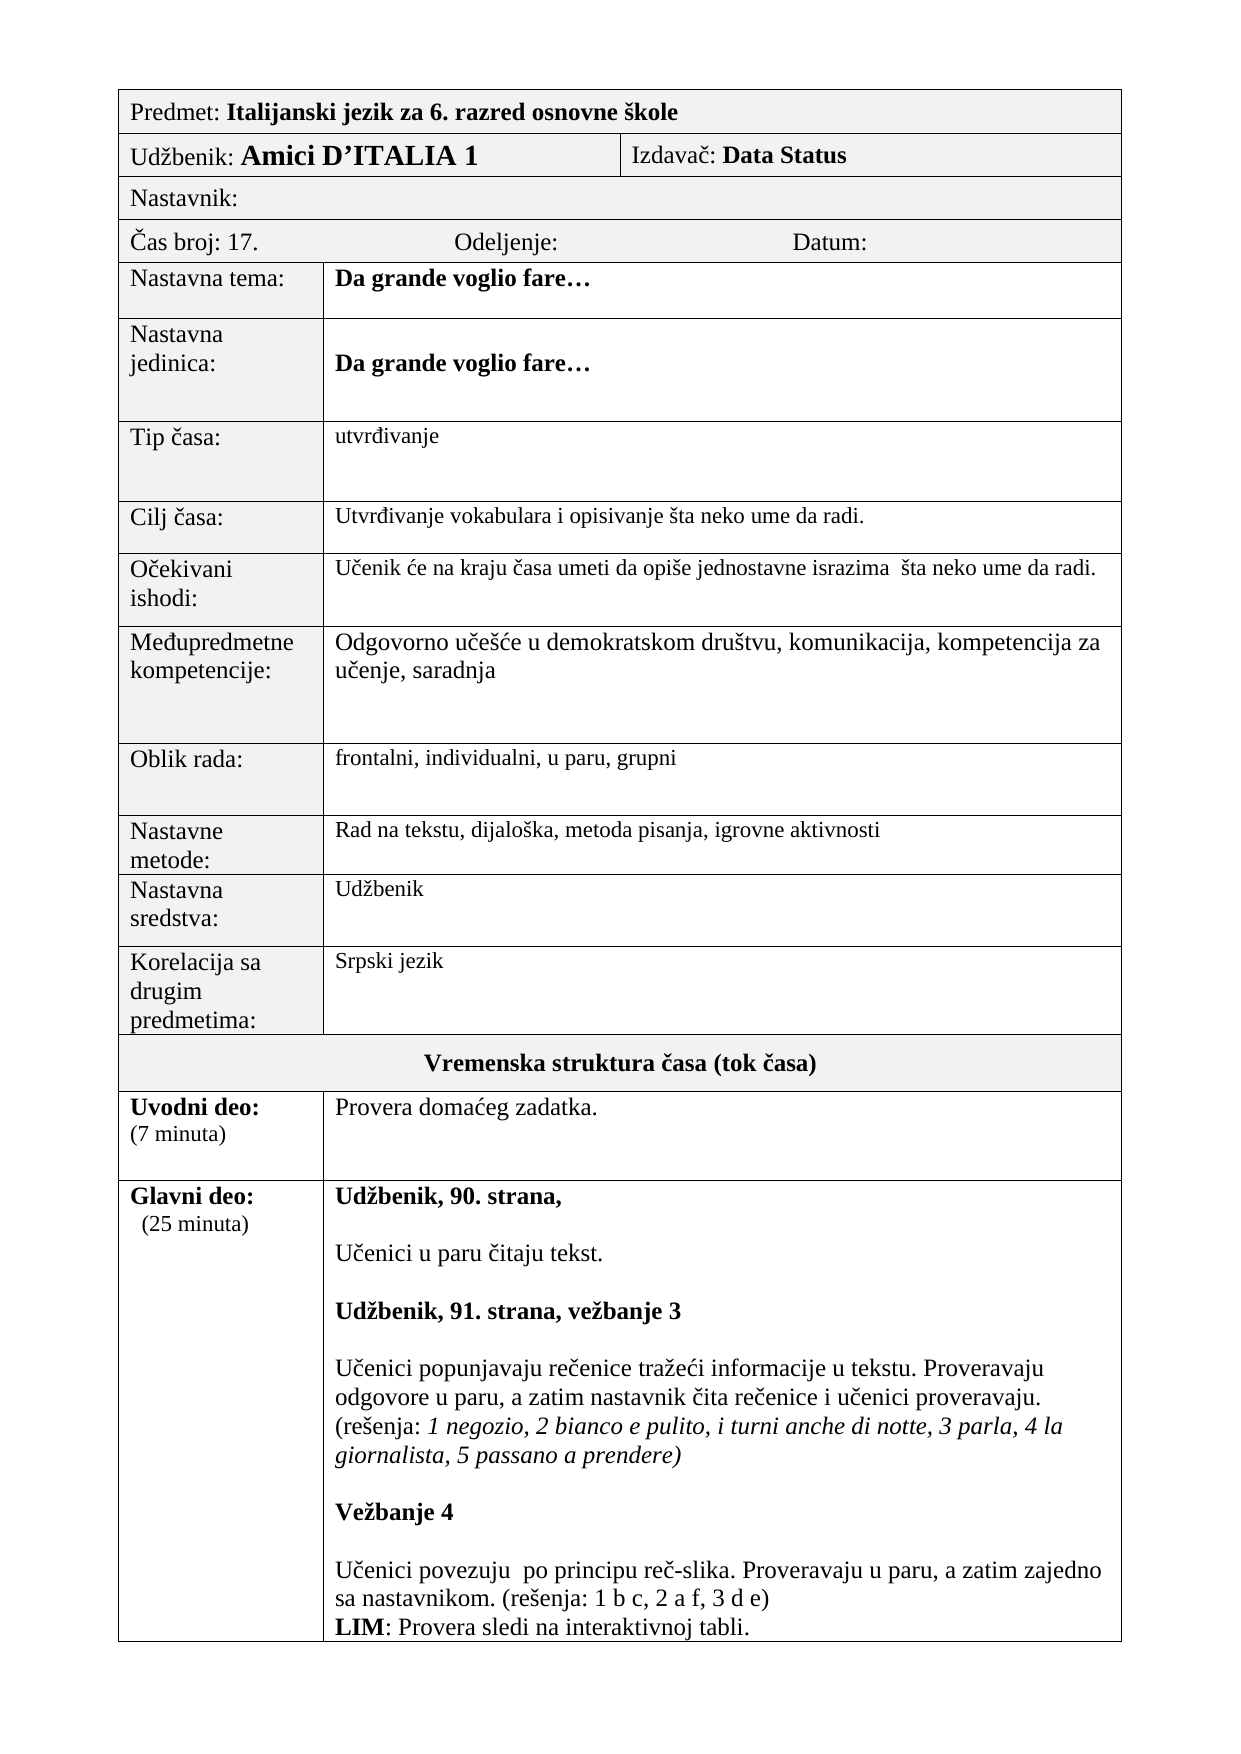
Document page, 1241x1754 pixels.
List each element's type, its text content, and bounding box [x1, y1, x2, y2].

table_cell Provera domaćeg zadatka. [324, 1092, 1121, 1180]
table_cell Uvodni deo: (7 minuta) [119, 1092, 323, 1180]
table_cell Utvrđivanje vokabulara i opisivanje šta neko ume da radi. [324, 502, 1121, 553]
table_cell Nastavnik: [119, 177, 1121, 219]
table_cell Čas broj: 17. [119, 220, 443, 262]
table_cell Da grande voglio fare… [324, 319, 1121, 421]
table_cell Rad na tekstu, dijaloška, metoda pisanja, igrovne aktivnosti [324, 816, 1121, 874]
table_cell Srpski jezik [324, 947, 1121, 1033]
table_cell Cilj časa: [119, 502, 323, 553]
table_cell Nastavna tema: [119, 263, 323, 318]
table_cell Učenik će na kraju časa umeti da opiše jednostavne israzima šta neko ume da radi. [324, 554, 1121, 626]
table_cell Odgovorno učešće u demokratskom društvu, komunikacija, kompetencija za učenje, saradnja [324, 627, 1121, 743]
table_cell Nastavna jedinica: [119, 319, 323, 421]
table_cell Izdavač: Data Status [621, 134, 1121, 176]
table_cell Da grande voglio fare… [324, 263, 1121, 318]
table_cell Odeljenje: [443, 220, 781, 262]
table_cell Udžbenik: Amici D’ITALIA 1 [119, 134, 620, 176]
table_cell Očekivani ishodi: [119, 554, 323, 626]
table_cell frontalni, individualni, u paru, grupni [324, 744, 1121, 815]
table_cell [119, 1181, 323, 1641]
table_cell Vremenska struktura časa (tok časa) [119, 1035, 1121, 1091]
table_cell Datum: [781, 220, 1121, 262]
table_cell utvrđivanje [324, 422, 1121, 501]
table_cell Nastavna sredstva: [119, 875, 323, 946]
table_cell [324, 1181, 1121, 1641]
table_cell Tip časa: [119, 422, 323, 501]
table_cell Oblik rada: [119, 744, 323, 815]
table_header Predmet: Italijanski jezik za 6. razred osnovne škole [119, 90, 1121, 132]
table_cell Međupredmetne kompetencije: [119, 627, 323, 743]
table_cell Udžbenik [324, 875, 1121, 946]
table_cell Nastavne metode: [119, 816, 323, 874]
table_cell Korelacija sa drugim predmetima: [119, 947, 323, 1033]
